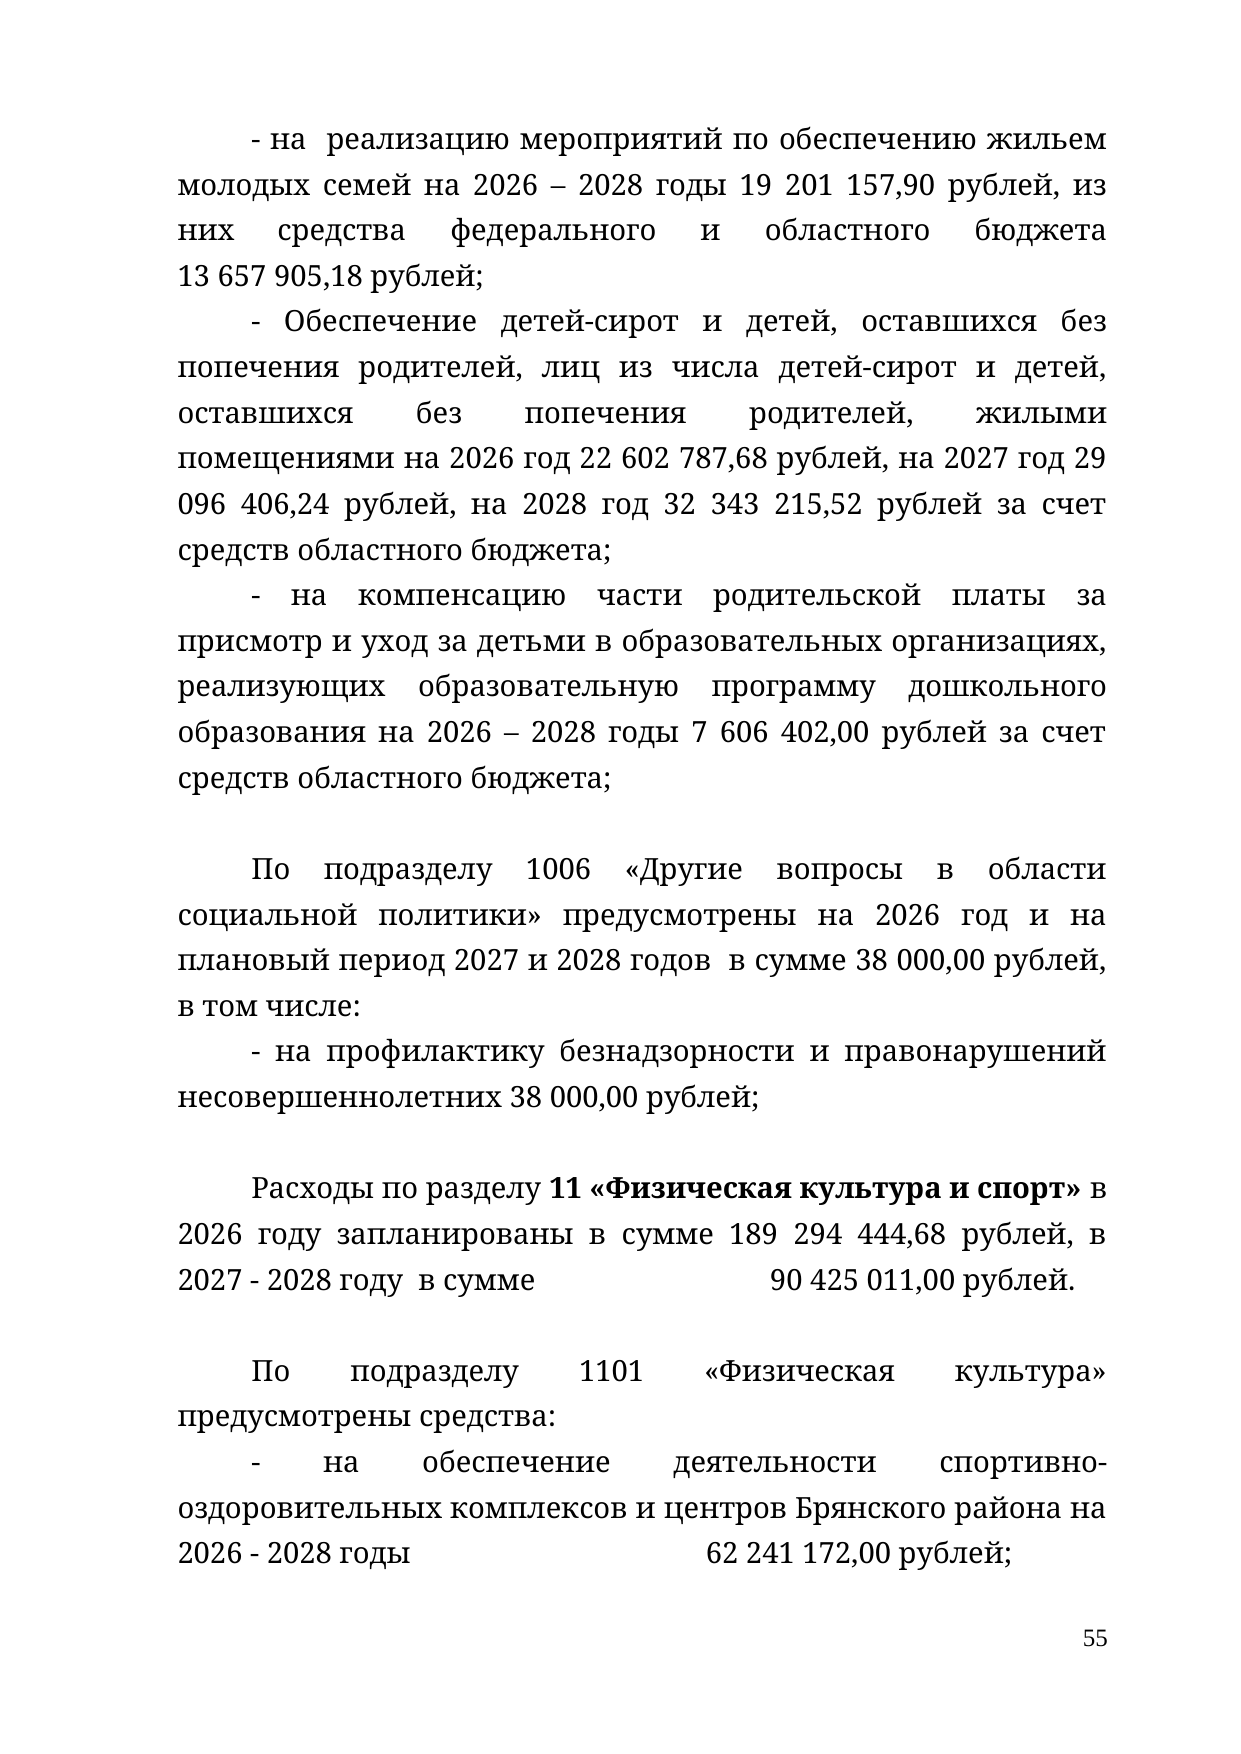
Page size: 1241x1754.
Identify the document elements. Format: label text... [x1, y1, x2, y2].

text Расходы по разделу 11 «Физическая культура и спорт» в 2026 году запланированы в сумме 189 294 444,68 рублей, в 2027 - 2028 году в сумме 90 425 011,00 рублей. [177, 1167, 1107, 1298]
text - на реализацию мероприятий по обеспечению жильем молодых семей на 2026 – 2028 годы 19 201 157,90 рублей, из них средства федерального и областного бюджета 13 657 905,18 рублей; [177, 118, 1107, 295]
text По подразделу 1006 «Другие вопросы в области социальной политики» предусмотрены на 2026 год и на плановый период 2027 и 2028 годов в сумме 38 000,00 рублей, в том числе: [177, 848, 1107, 1025]
text - Обеспечение детей-сирот и детей, оставшихся без попечения родителей, лиц из числа детей-сирот и детей, оставшихся без попечения родителей, жилыми помещениями на 2026 год 22 602 787,68 рублей, на 2027 год 29 096 406,24 рублей, на 2028 год 32 343 215,52 рублей за счет средств областного бюджета; [177, 301, 1107, 568]
text - на компенсацию части родительской платы за присмотр и уход за детьми в образовательных организациях, реализующих образовательную программу дошкольного образования на 2026 – 2028 годы 7 606 402,00 рублей за счет средств областного бюджета; [177, 574, 1107, 797]
text По подразделу 1101 «Физическая культура» предусмотрены средства: [177, 1350, 1107, 1435]
text - на обеспечение деятельности спортивно-оздоровительных комплексов и центров Брянского района на 2026 - 2028 годы 62 241 172,00 рублей; [177, 1441, 1107, 1572]
text - на профилактику безнадзорности и правонарушений несовершеннолетних 38 000,00 рублей; [177, 1031, 1107, 1116]
